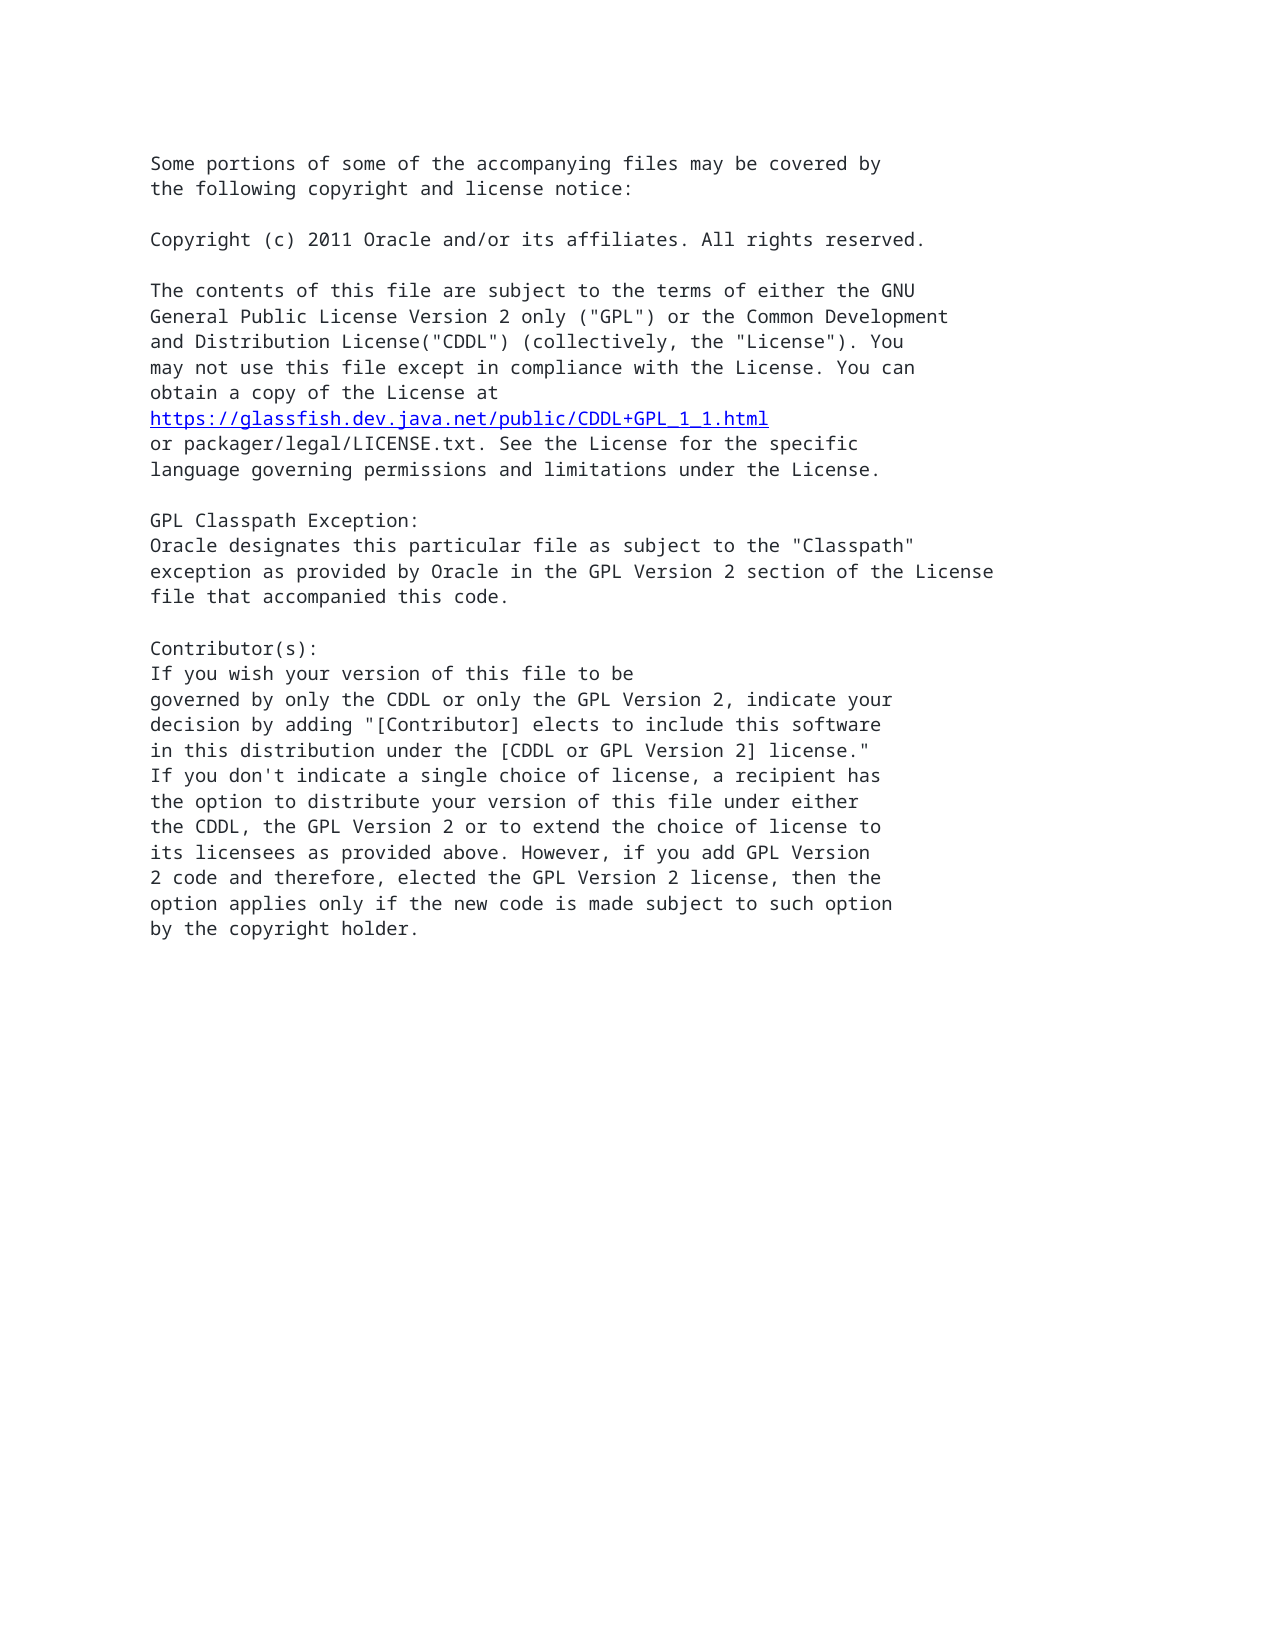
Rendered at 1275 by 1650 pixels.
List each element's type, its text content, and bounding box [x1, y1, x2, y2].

text by the copyright holder. [150, 916, 1125, 941]
text exception as provided by Oracle in the GPL Version 2 section of the License [150, 558, 1125, 584]
text If you don't indicate a single choice of license, a recipient has [150, 762, 1125, 788]
text and Distribution License("CDDL") (collectively, the "License"). You [150, 329, 1125, 354]
text If you wish your version of this file to be [150, 660, 1125, 686]
text Contributor(s): [150, 635, 1125, 660]
text Oracle designates this particular file as subject to the "Classpath" [150, 533, 1125, 558]
text language governing permissions and limitations under the License. [150, 456, 1125, 482]
text the following copyright and license notice: [150, 176, 1125, 201]
text or packager/legal/LICENSE.txt. See the License for the specific [150, 431, 1125, 456]
text GPL Classpath Exception: [150, 507, 1125, 533]
text decision by adding "[Contributor] elects to include this software [150, 711, 1125, 737]
text governed by only the CDDL or only the GPL Version 2, indicate your [150, 686, 1125, 711]
text in this distribution under the [CDDL or GPL Version 2] license." [150, 737, 1125, 762]
text obtain a copy of the License at [150, 380, 1125, 405]
text its licensees as provided above. However, if you add GPL Version [150, 839, 1125, 864]
text 2 code and therefore, elected the GPL Version 2 license, then the [150, 864, 1125, 890]
text may not use this file except in compliance with the License. You can [150, 354, 1125, 380]
text Some portions of some of the accompanying files may be covered by [150, 150, 1125, 176]
text General Public License Version 2 only ("GPL") or the Common Development [150, 303, 1125, 329]
text The contents of this file are subject to the terms of either the GNU [150, 278, 1125, 303]
text the CDDL, the GPL Version 2 or to extend the choice of license to [150, 813, 1125, 839]
text option applies only if the new code is made subject to such option [150, 890, 1125, 916]
text Copyright (c) 2011 Oracle and/or its affiliates. All rights reserved. [150, 227, 1125, 252]
text file that accompanied this code. [150, 584, 1125, 609]
text https://glassfish.dev.java.net/public/CDDL+GPL_1_1.html [150, 405, 1125, 431]
text the option to distribute your version of this file under either [150, 788, 1125, 813]
